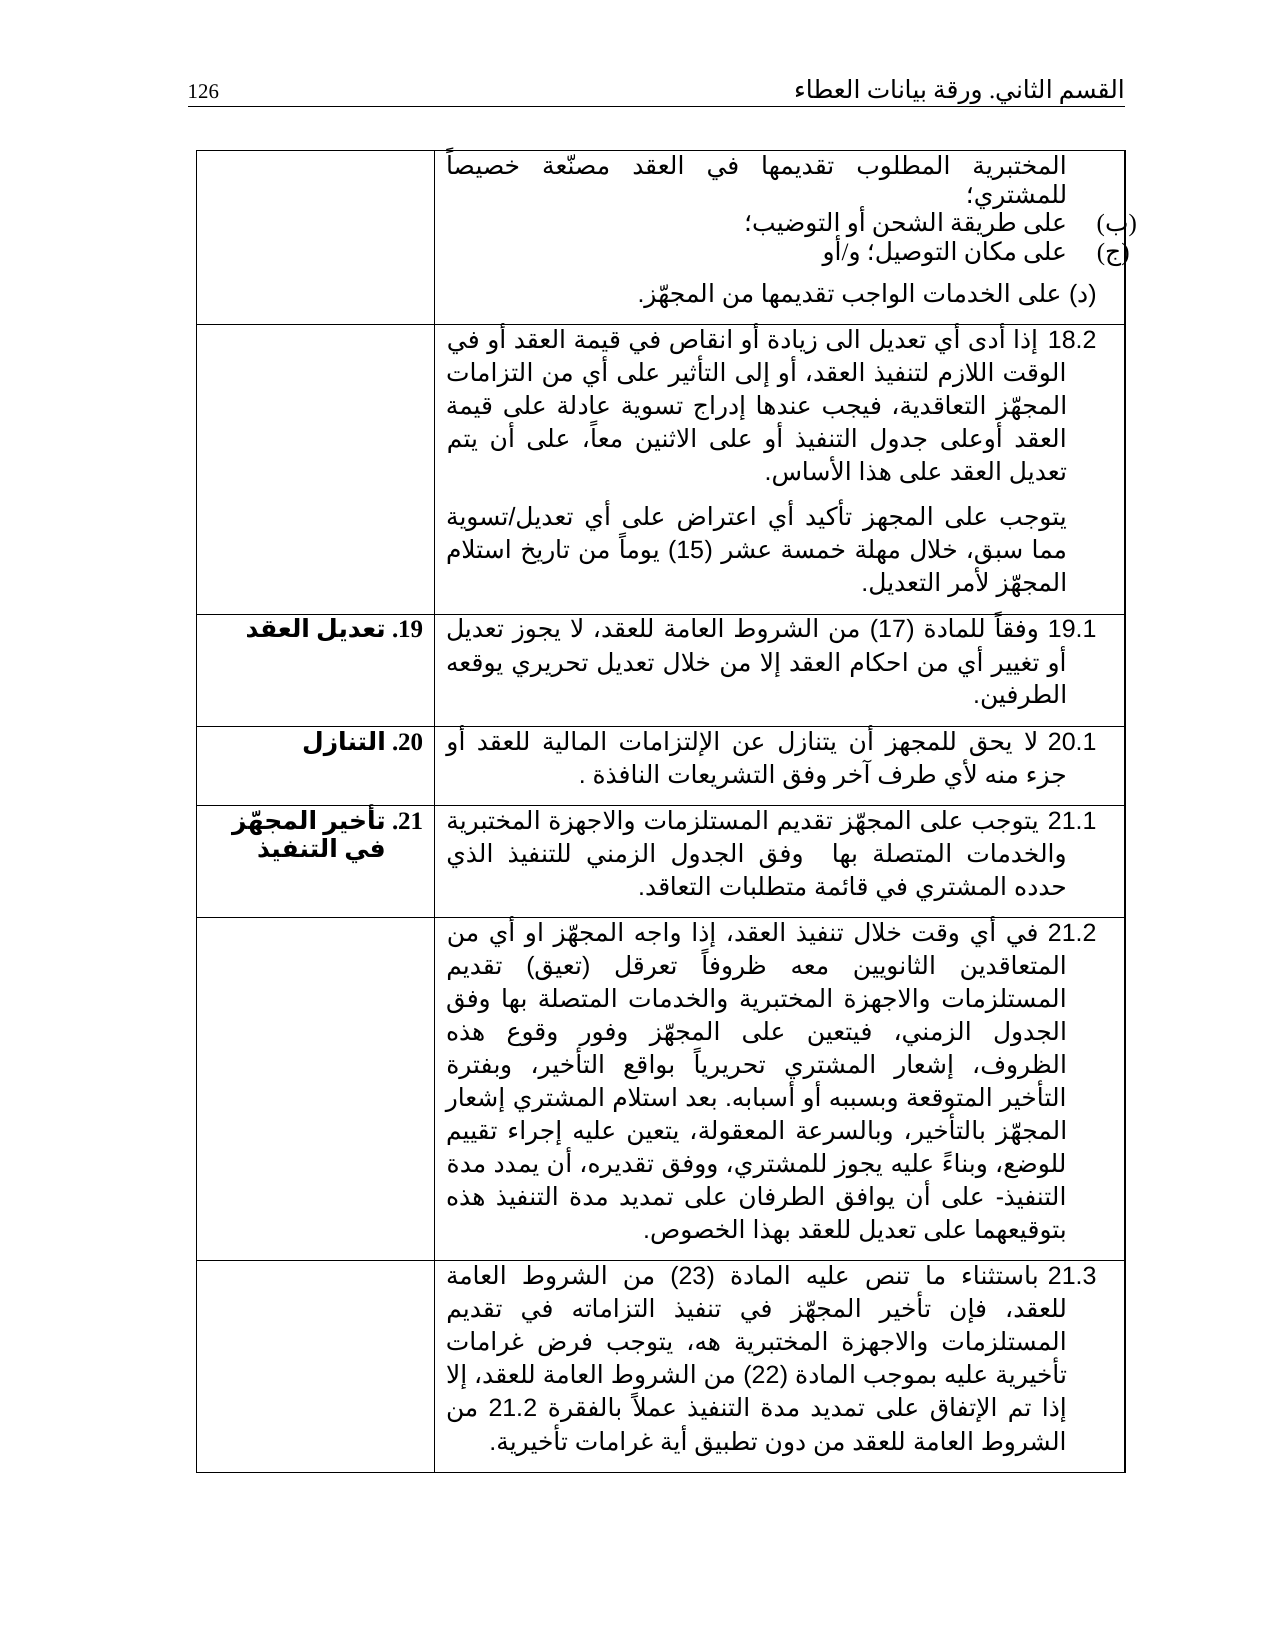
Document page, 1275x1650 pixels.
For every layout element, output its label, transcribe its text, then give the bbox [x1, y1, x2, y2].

table_cell 19. تعديل العقد [197, 615, 434, 726]
table_cell [197, 151, 434, 324]
table_cell 18.2 إذا أدى أي تعديل الى زيادة أو انقاص في قيمة العقد أو في الوقت اللازم لتنفيذ العقد، أو إلى التأثير على أي من التزامات المجهّز التعاقدية، فيجب عندها إدراج تسوية عادلة على قيمة العقد أوعلى جدول التنفيذ أو على الاثنين معاً، على أن يتم تعديل العقد على هذا الأساس. يتوجب على المجهز تأكيد أي اعتراض على أي تعديل/تسوية مما سبق، خلال مهلة خمسة عشر (15) يوماً من تاريخ استلام المجهّز لأمر التعديل. [435, 325, 1124, 613]
table_cell 21. تأخير المجهّز في التنفيذ [197, 806, 434, 917]
table_cell 21.3 باستثناء ما تنص عليه المادة (23) من الشروط العامة للعقد، فإن تأخير المجهّز في تنفيذ التزاماته في تقديم المستلزمات والاجهزة المختبرية هه، يتوجب فرض غرامات تأخيرية عليه بموجب المادة (22) من الشروط العامة للعقد، إلا إذا تم الإتفاق على تمديد مدة التنفيذ عملاً بالفقرة 21.2 من الشروط العامة للعقد من دون تطبيق أية غرامات تأخيرية. [435, 1261, 1124, 1472]
table_cell [197, 1261, 434, 1472]
table_cell [197, 918, 434, 1260]
table_cell [197, 325, 434, 613]
table_cell 21.1 يتوجب على المجهّز تقديم المستلزمات والاجهزة المختبرية والخدمات المتصلة بها وفق الجدول الزمني للتنفيذ الذي حدده المشتري في قائمة متطلبات التعاقد. [435, 806, 1124, 917]
table_cell 19.1 وفقاً للمادة (17) من الشروط العامة للعقد، لا يجوز تعديل أو تغيير أي من احكام العقد إلا من خلال تعديل تحريري يوقعه الطرفين. [435, 615, 1124, 726]
table_cell 21.2 في أي وقت خلال تنفيذ العقد، إذا واجه المجهّز او أي من المتعاقدين الثانويين معه ظروفاً تعرقل (تعيق) تقديم المستلزمات والاجهزة المختبرية والخدمات المتصلة بها وفق الجدول الزمني، فيتعين على المجهّز وفور وقوع هذه الظروف، إشعار المشتري تحريرياً بواقع التأخير، وبفترة التأخير المتوقعة وبسببه أو أسبابه. بعد استلام المشتري إشعار المجهّز بالتأخير، وبالسرعة المعقولة، يتعين عليه إجراء تقييم للوضع، وبناءً عليه يجوز للمشتري، ووفق تقديره، أن يمدد مدة التنفيذ- على أن يوافق الطرفان على تمديد مدة التنفيذ هذه بتوقيعهما على تعديل للعقد بهذا الخصوص. [435, 918, 1124, 1260]
table_cell 20.1 لا يحق للمجهز أن يتنازل عن الإلتزامات المالية للعقد أو جزء منه لأي طرف آخر وفق التشريعات النافذة . [435, 727, 1124, 805]
table_cell 20. التنازل [197, 727, 434, 805]
